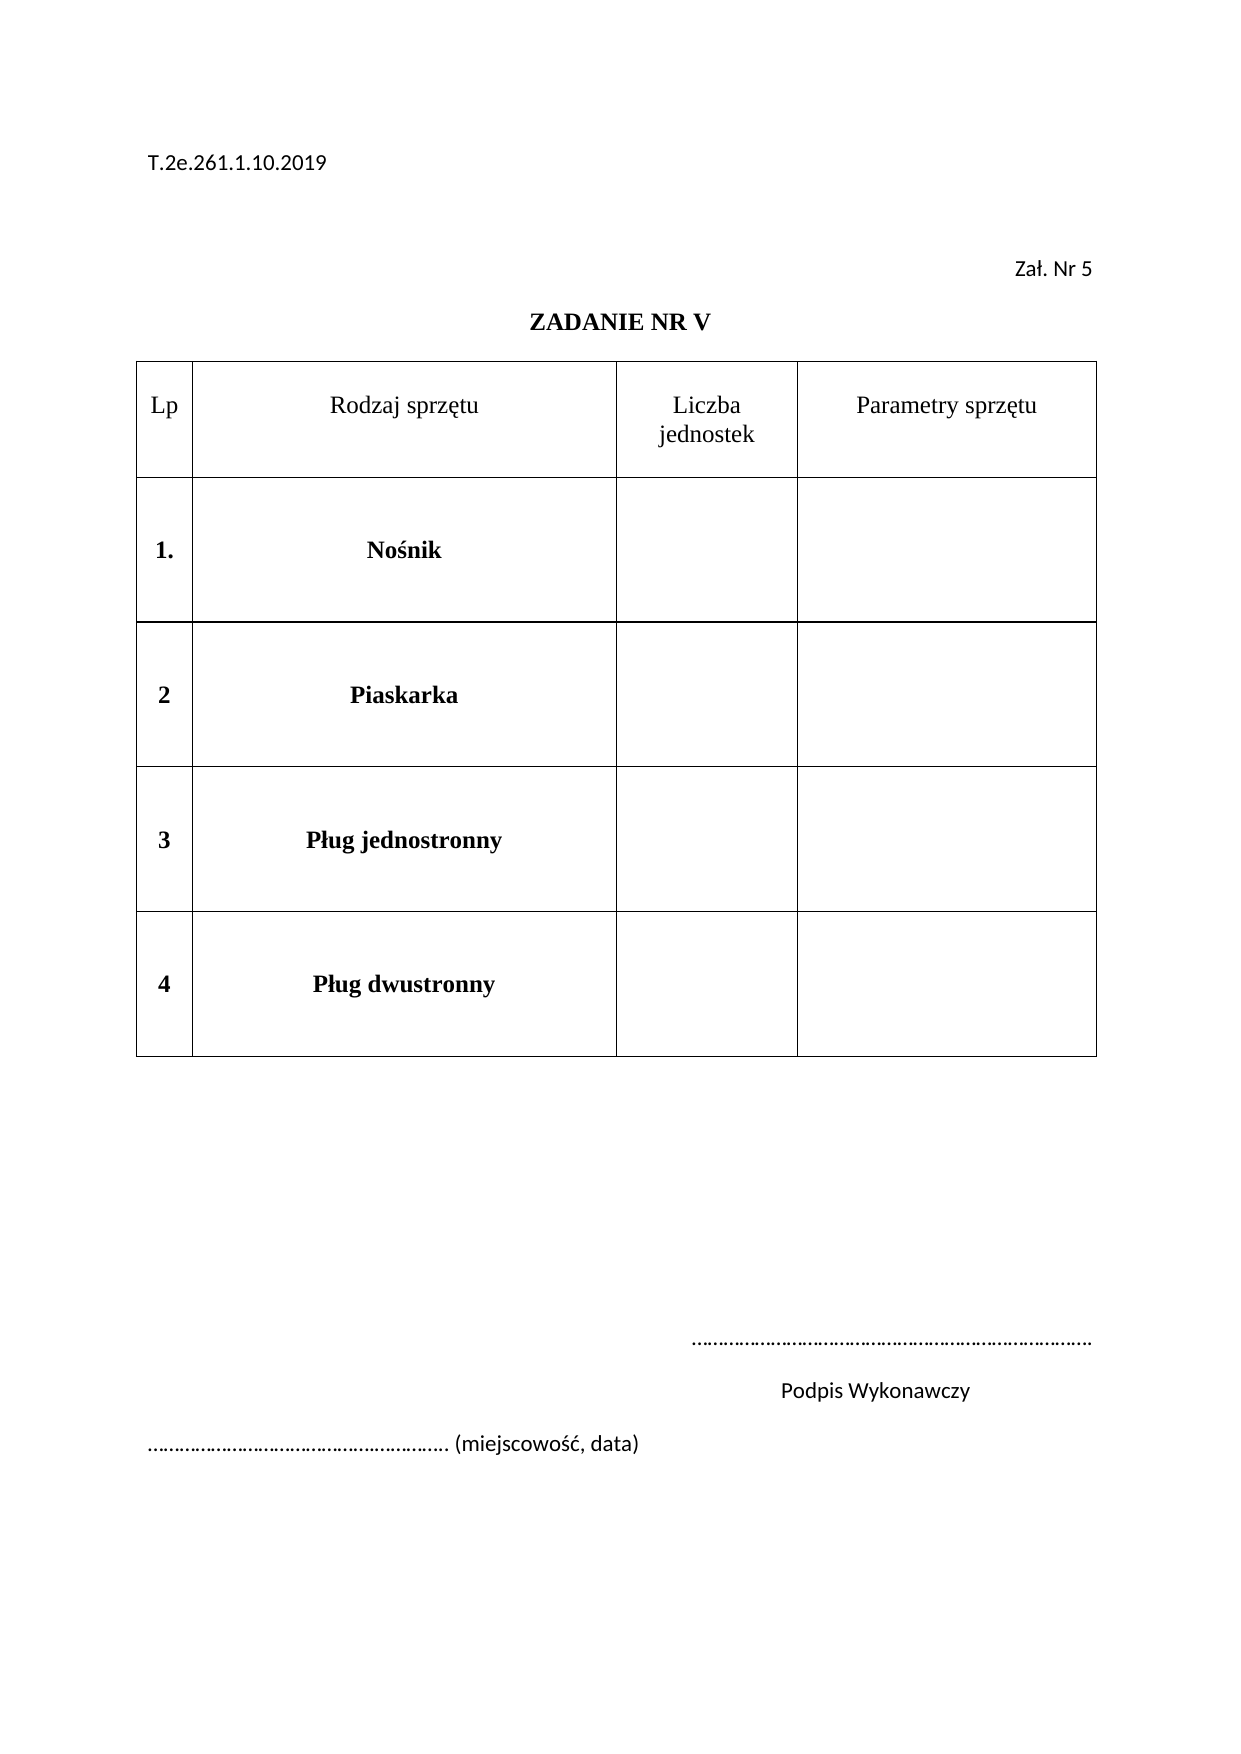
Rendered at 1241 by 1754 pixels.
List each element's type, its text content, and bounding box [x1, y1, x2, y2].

table_header Parametry sprzętu [798, 362, 1096, 477]
table_cell [798, 478, 1096, 621]
table_cell Pług dwustronny [193, 912, 616, 1056]
text Zał. Nr 5 [148, 254, 1093, 282]
table_cell Nośnik [193, 478, 616, 621]
text Podpis Wykonawczy [148, 1377, 1093, 1404]
text ZADANIE NR V [148, 307, 1093, 335]
table_cell 1. [137, 478, 192, 621]
table_cell Pług jednostronny [193, 767, 616, 911]
table_cell [617, 623, 797, 766]
text …………………………………………………………………. [148, 1323, 1093, 1352]
table_cell [798, 767, 1096, 911]
table_header Lp [137, 362, 192, 477]
text …………………………………….………….. (miejscowość, data) [148, 1429, 1093, 1458]
table_cell [617, 912, 797, 1056]
table_cell [617, 767, 797, 911]
table_cell [798, 623, 1096, 766]
table_cell Piaskarka [193, 623, 616, 766]
table_cell [798, 912, 1096, 1056]
table_cell 3 [137, 767, 192, 911]
table_header Liczba jednostek [617, 362, 797, 477]
table_cell [617, 478, 797, 621]
table_cell 4 [137, 912, 192, 1056]
table_header Rodzaj sprzętu [193, 362, 616, 477]
text T.2e.261.1.10.2019 [148, 148, 1093, 176]
table_cell 2 [137, 623, 192, 766]
